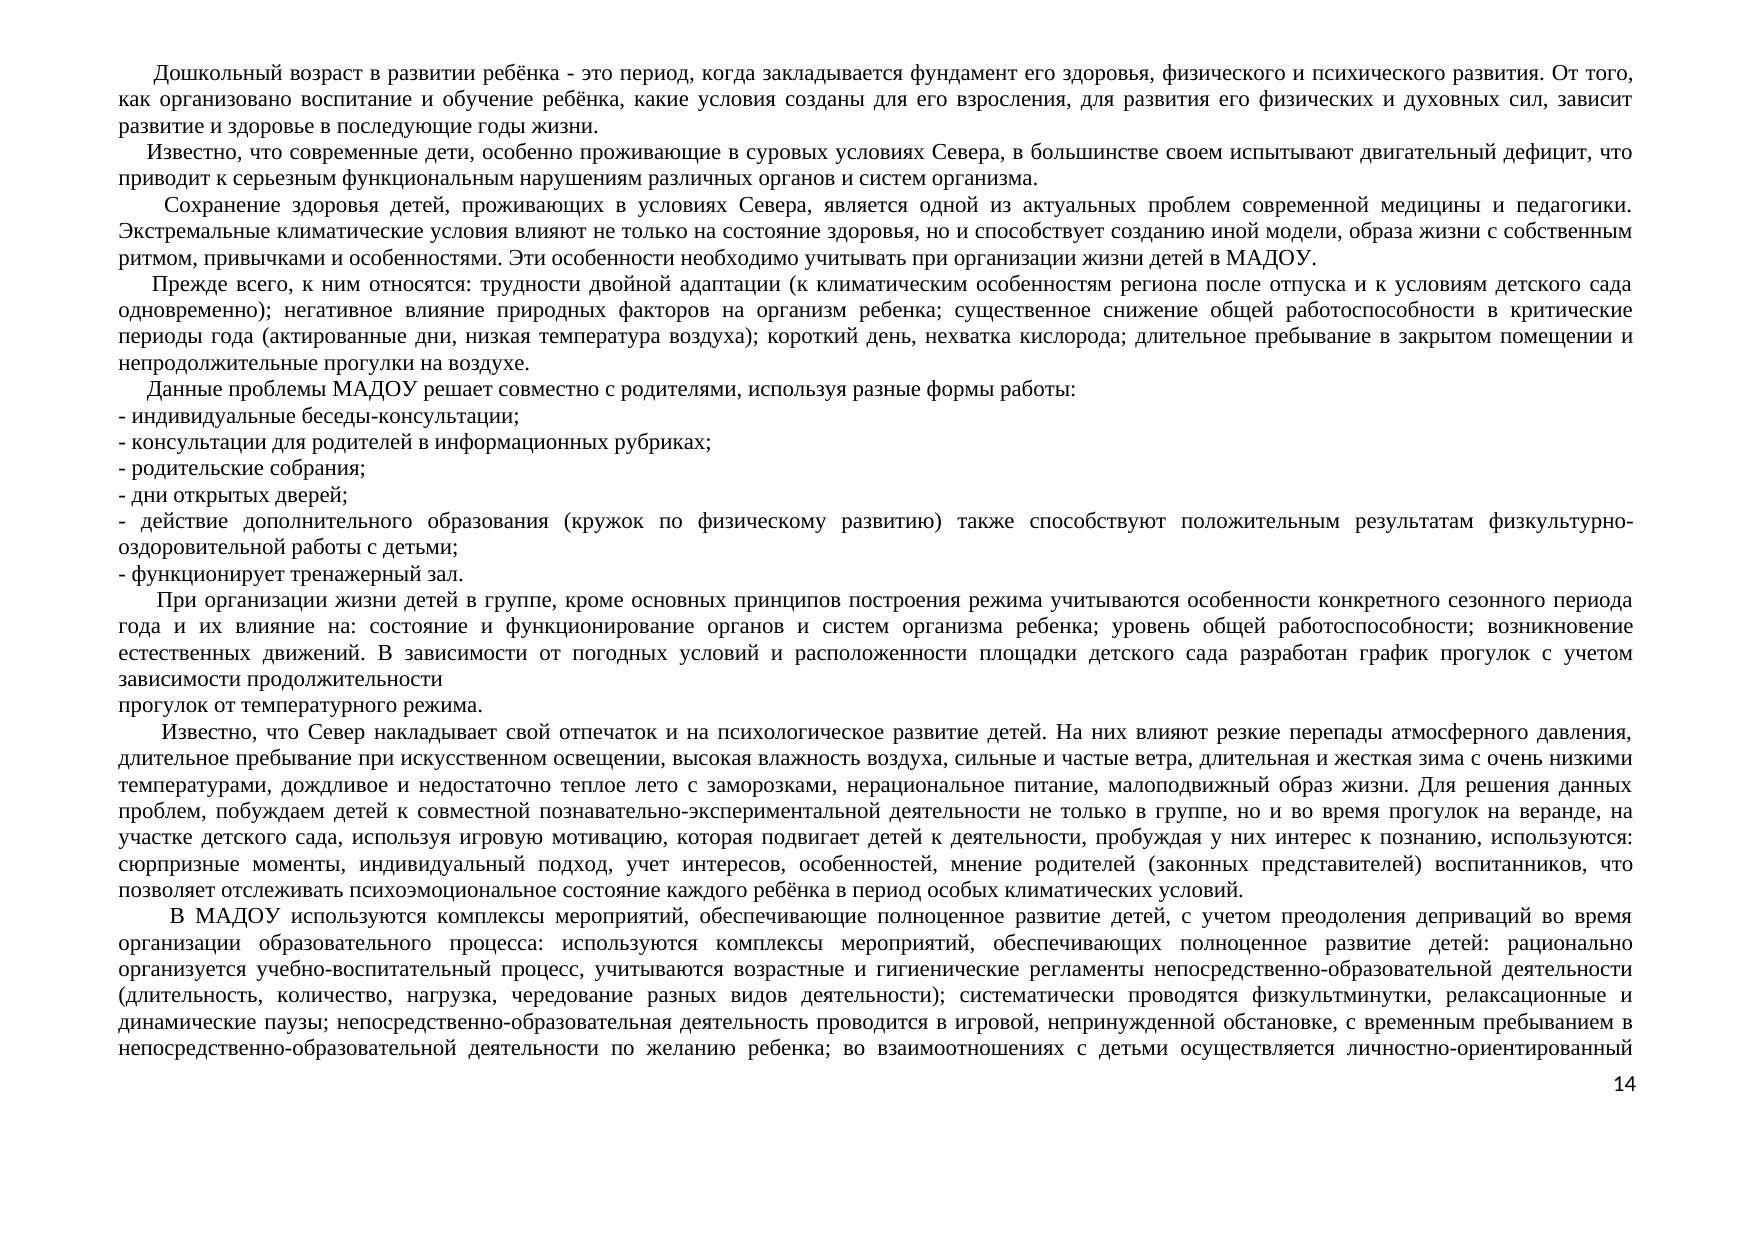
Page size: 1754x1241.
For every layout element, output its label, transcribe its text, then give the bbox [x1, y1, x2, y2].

text Данные проблемы МАДОУ решает совместно с родителями, используя разные формы работы: [118, 375, 1636, 402]
text - родительские собрания; [118, 454, 1636, 481]
text - дни открытых дверей; [118, 481, 1636, 507]
text Известно, что современные дети, особенно проживающие в суровых условиях Севера, в большинстве своем испытывают двигательный дефицит, что приводит к серьезным функциональным нарушениям различных органов и систем организма. [118, 138, 1636, 191]
text При организации жизни детей в группе, кроме основных принципов построения режима учитываются особенности конкретного сезонного периода года и их влияние на: состояние и функционирование органов и систем организма ребенка; уровень общей работоспособности; возникновение естественных движений. В зависимости от погодных условий и расположенности площадки детского сада разработан график прогулок с учетом зависимости продолжительности [118, 586, 1636, 692]
text прогулок от температурного режима. [118, 692, 1636, 718]
text - консультации для родителей в информационных рубриках; [118, 428, 1636, 454]
text - действие дополнительного образования (кружок по физическому развитию) также способствуют положительным результатам физкультурно-оздоровительной работы с детьми; [118, 507, 1636, 560]
text Известно, что Север накладывает свой отпечаток и на психологическое развитие детей. На них влияют резкие перепады атмосферного давления, длительное пребывание при искусственном освещении, высокая влажность воздуха, сильные и частые ветра, длительная и жесткая зима с очень низкими температурами, дождливое и недостаточно теплое лето с заморозками, нерациональное питание, малоподвижный образ жизни. Для решения данных проблем, побуждаем детей к совместной познавательно-экспериментальной деятельности не только в группе, но и во время прогулок на веранде, на участке детского сада, используя игровую мотивацию, которая подвигает детей к деятельности, пробуждая у них интерес к познанию, используются: сюрпризные моменты, индивидуальный подход, учет интересов, особенностей, мнение родителей (законных представителей) воспитанников, что позволяет отслеживать психоэмоциональное состояние каждого ребёнка в период особых климатических условий. [118, 718, 1636, 902]
text Сохранение здоровья детей, проживающих в условиях Севера, является одной из актуальных проблем современной медицины и педагогики. Экстремальные климатические условия влияют не только на состояние здоровья, но и способствует созданию иной модели, образа жизни с собственным ритмом, привычками и особенностями. Эти особенности необходимо учитывать при организации жизни детей в МАДОУ. [118, 191, 1636, 270]
text Прежде всего, к ним относятся: трудности двойной адаптации (к климатическим особенностям региона после отпуска и к условиям детского сада одновременно); негативное влияние природных факторов на организм ребенка; существенное снижение общей работоспособности в критические периоды года (актированные дни, низкая температура воздуха); короткий день, нехватка кислорода; длительное пребывание в закрытом помещении и непродолжительные прогулки на воздухе. [118, 270, 1636, 375]
text Дошкольный возраст в развитии ребёнка - это период, когда закладывается фундамент его здоровья, физического и психического развития. От того, как организовано воспитание и обучение ребёнка, какие условия созданы для его взросления, для развития его физических и духовных сил, зависит развитие и здоровье в последующие годы жизни. [118, 59, 1636, 138]
text - функционирует тренажерный зал. [118, 560, 1636, 586]
text - индивидуальные беседы-консультации; [118, 402, 1636, 428]
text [118, 902, 1636, 1061]
